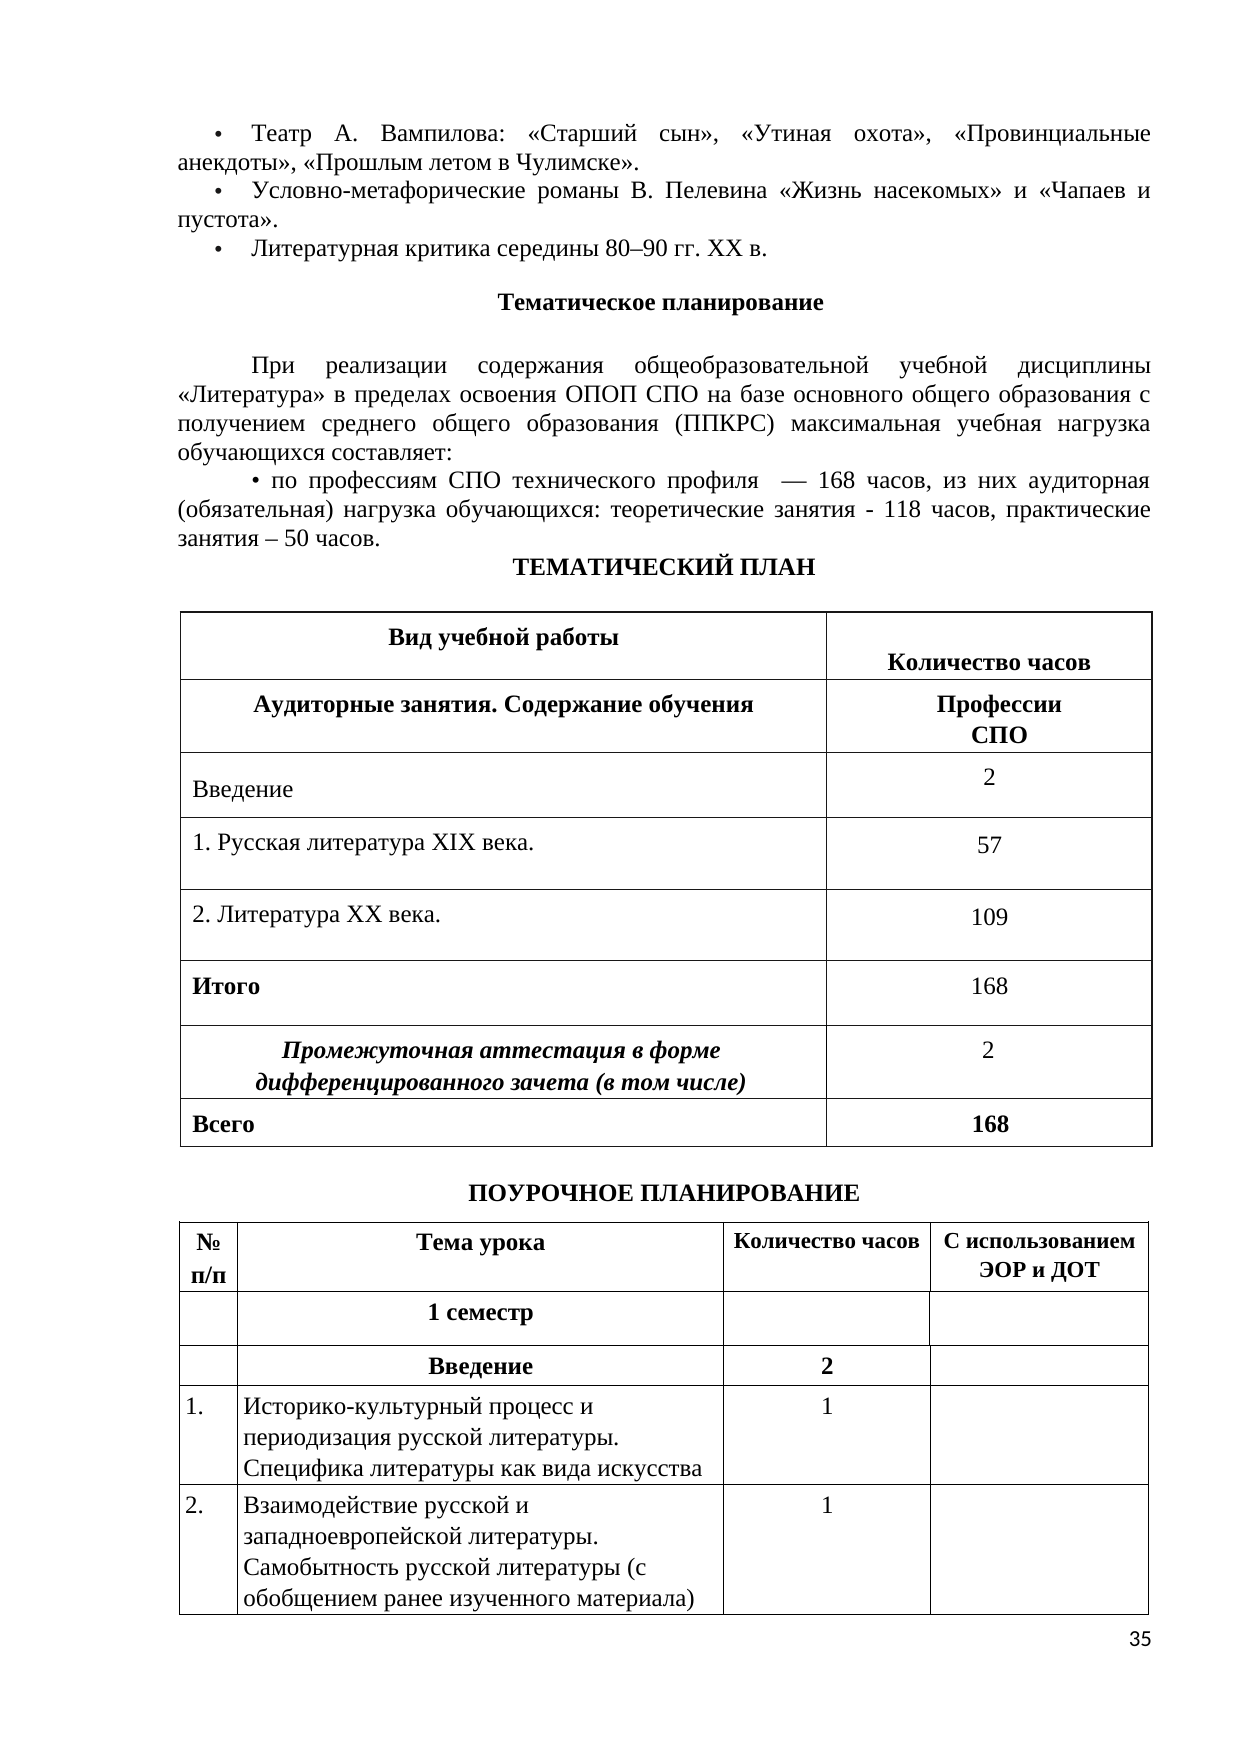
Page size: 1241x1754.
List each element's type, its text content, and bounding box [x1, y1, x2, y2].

text • по профессиям СПО технического профиля — 168 часов, из них аудиторная (обязательная) нагрузка обучающихся: теоретические занятия - 118 часов, практические занятия – 50 часов. [177, 465, 1152, 552]
list Театр А. Вампилова: «Старший сын», «Утиная охота», «Провинциальные анекдоты», «Прошлым летом в Чулимске». [177, 118, 1152, 176]
table_cell [180, 1346, 237, 1385]
table_cell [931, 1346, 1148, 1385]
table_cell Взаимодействие русской и западноевропейской литературы. Самобытность русской литературы (с обобщением ранее изученного материала) [238, 1485, 723, 1614]
table_cell Аудиторные занятия. Содержание обучения [181, 680, 826, 752]
table_cell 1. [180, 1386, 237, 1484]
text ПОУРОЧНОЕ ПЛАНИРОВАНИЕ [195, 1178, 1133, 1207]
table_cell 1 семестр [238, 1292, 723, 1345]
table_cell [180, 1292, 237, 1345]
text При реализации содержания общеобразовательной учебной дисциплины «Литература» в пределах освоения ОПОП СПО на базе основного общего образования с получением среднего общего образования (ППКРС) максимальная учебная нагрузка обучающихся составляет: [177, 350, 1152, 465]
table_header Тема урока [238, 1223, 723, 1291]
table_cell Всего [181, 1099, 826, 1146]
table_header Количество часов [827, 613, 1151, 679]
table_header Количество часов [724, 1223, 930, 1291]
table_cell 109 [827, 890, 1151, 960]
table_cell Введение [181, 753, 826, 817]
table_cell 1 [724, 1386, 930, 1484]
table_cell [931, 1485, 1148, 1614]
list Условно-метафорические романы В. Пелевина «Жизнь насекомых» и «Чапаев и пустота». [177, 176, 1152, 233]
table_cell 168 [827, 1099, 1151, 1146]
list Литературная критика середины 80–90 гг. ХХ в. [177, 233, 1152, 262]
table_cell 2. [180, 1485, 237, 1614]
table_cell [930, 1292, 1148, 1345]
table_cell 57 [827, 818, 1151, 888]
table_cell 2. Литература XX века. [181, 890, 826, 960]
table_cell Историко-культурный процесс и периодизация русской литературы. Специфика литературы как вида искусства [238, 1386, 723, 1484]
table_cell 168 [827, 961, 1151, 1025]
table_cell 2 [827, 1026, 1151, 1098]
table_cell 2 [724, 1346, 930, 1385]
text ТЕМАТИЧЕСКИЙ ПЛАН [195, 552, 1133, 580]
table_header № п/п [180, 1223, 237, 1291]
table_cell Итого [181, 961, 826, 1025]
table_cell [724, 1292, 929, 1345]
table_cell 1. Русская литература XIX века. [181, 818, 826, 888]
table_cell [931, 1386, 1148, 1484]
table_header С использованием ЭОР и ДОТ [931, 1223, 1148, 1291]
table_cell Промежуточная аттестация в форме дифференцированного зачета (в том числе) [181, 1026, 826, 1098]
subtitle Тематическое планирование [177, 287, 1144, 316]
table_cell Введение [238, 1346, 723, 1385]
table_cell Профессии СПО [827, 680, 1151, 752]
table_cell 2 [827, 753, 1151, 817]
table_cell 1 [724, 1485, 930, 1614]
table_header Вид учебной работы [181, 613, 826, 679]
